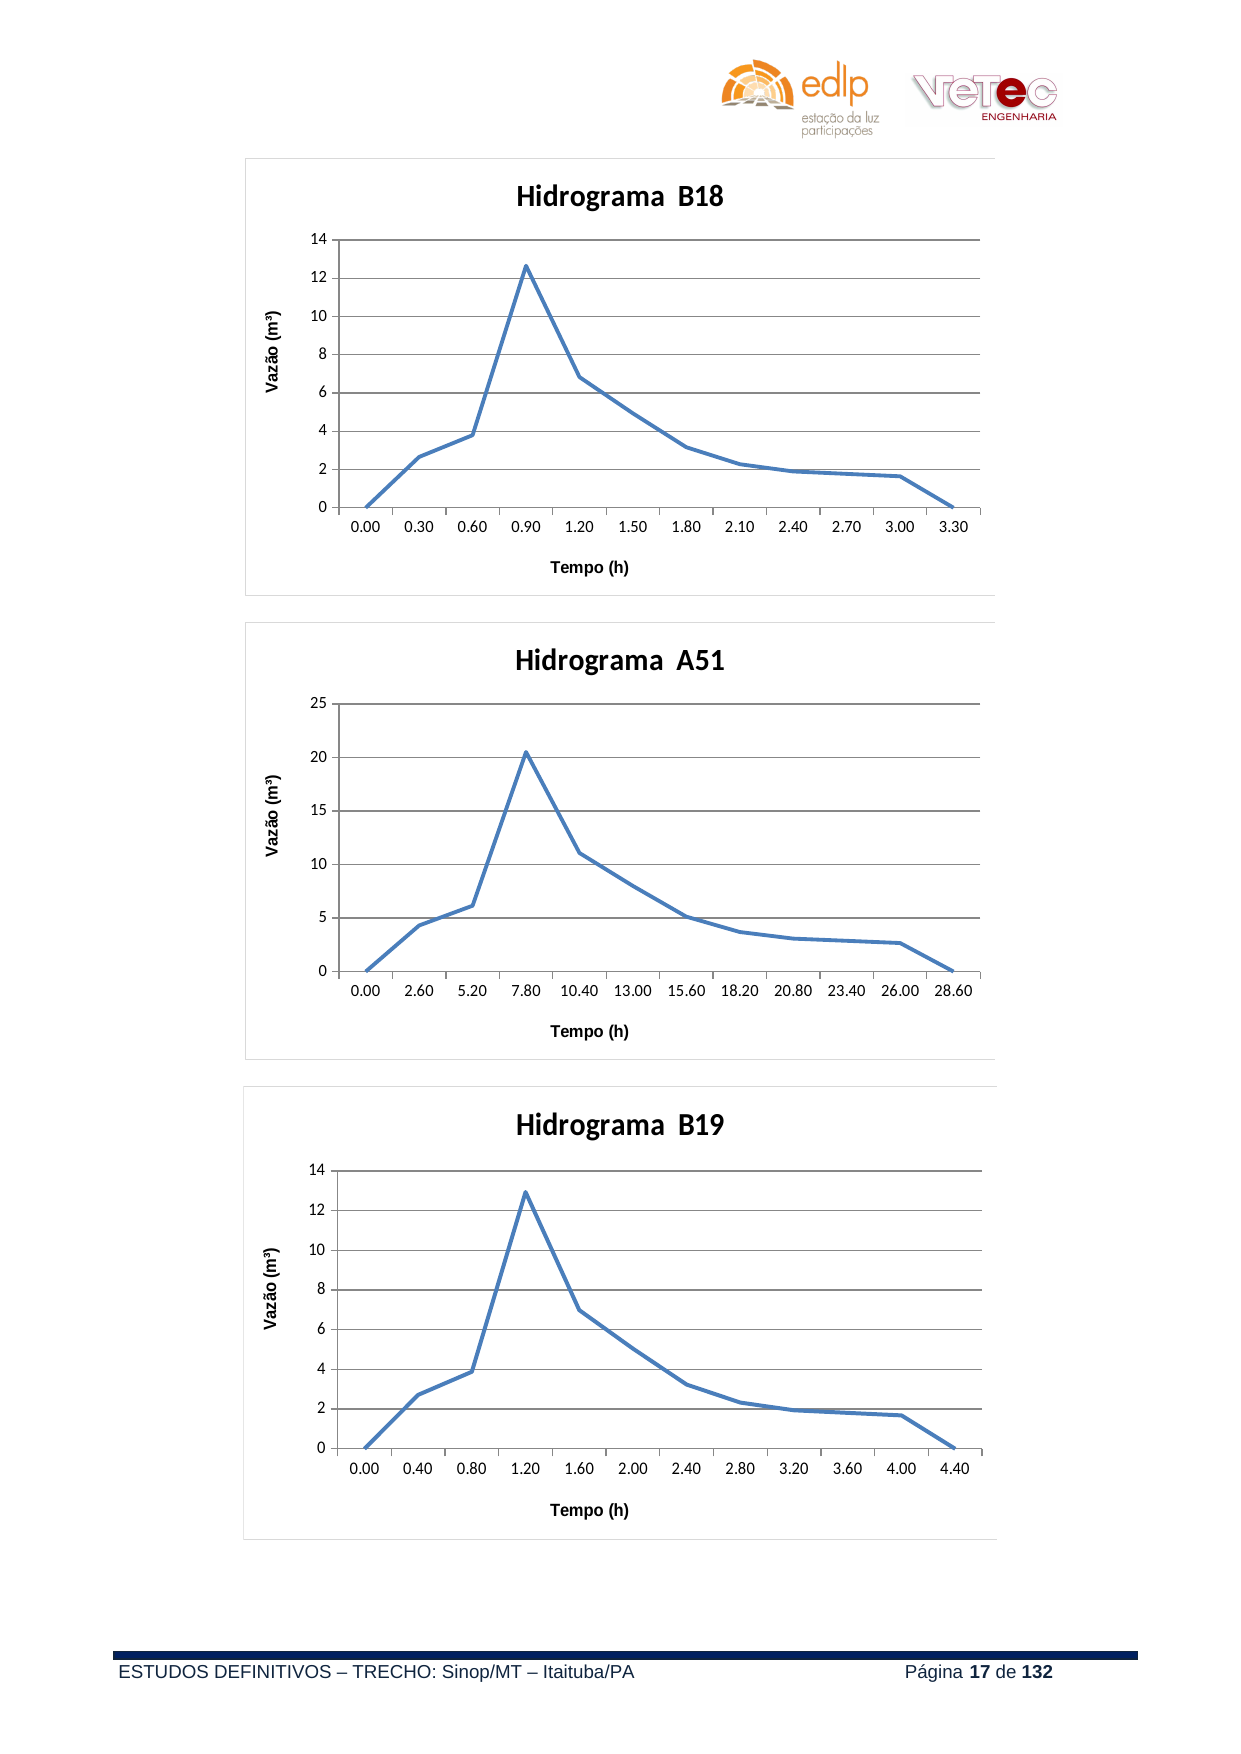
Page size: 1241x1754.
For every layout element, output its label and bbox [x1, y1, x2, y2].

picture [700, 27, 893, 158]
picture [904, 73, 1064, 127]
